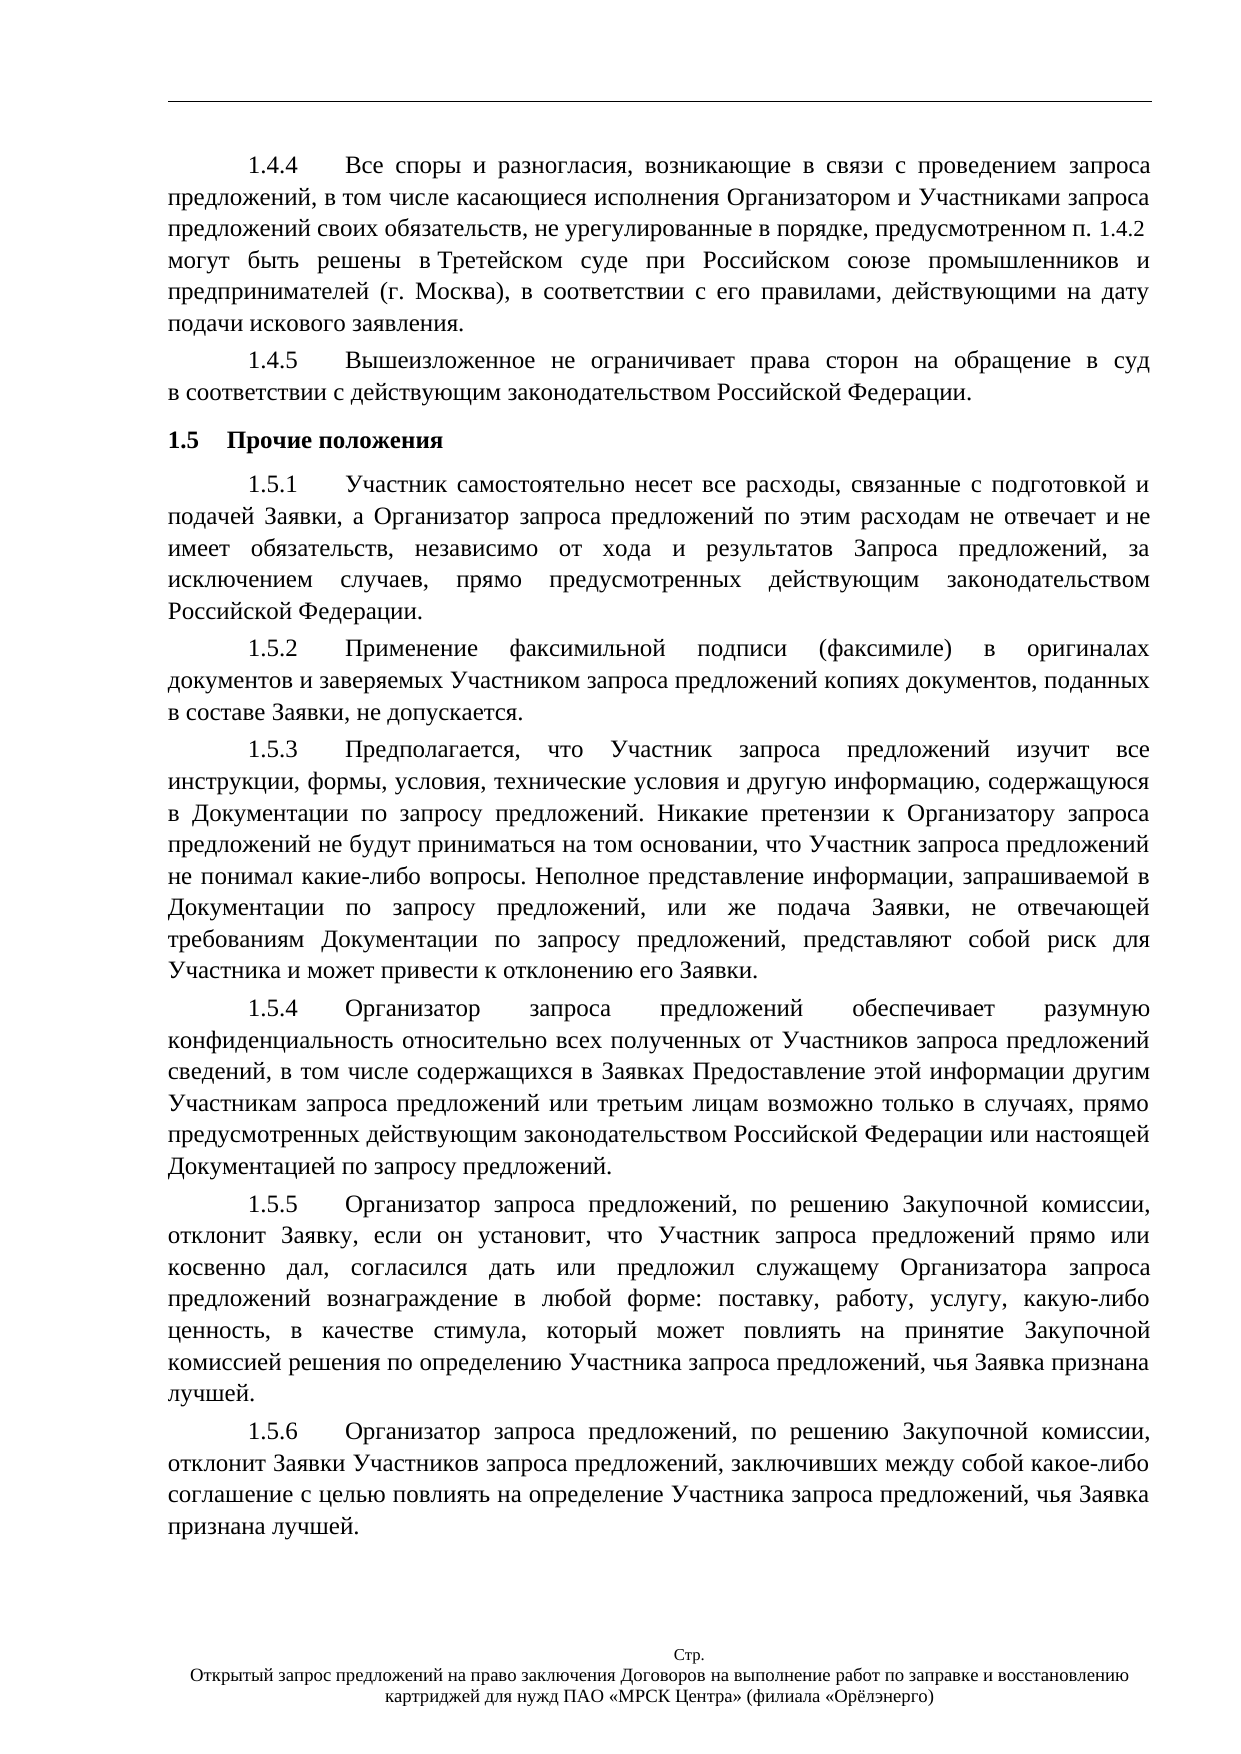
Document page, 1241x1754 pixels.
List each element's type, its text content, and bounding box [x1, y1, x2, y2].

list Организатор запроса предложений обеспечивает разумную конфиденциальность относительно всех полученных от Участников запроса предложений сведений, в том числе содержащихся в Заявках Предоставление этой информации другим Участникам запроса предложений или третьим лицам возможно только в случаях, прямо предусмотренных действующим законодательством Российской Федерации или настоящей Документацией по запросу предложений. [168, 993, 1150, 1180]
list Предполагается, что Участник запроса предложений изучит все инструкции, формы, условия, технические условия и другую информацию, содержащуюся в Документации по запросу предложений. Никакие претензии к Организатору запроса предложений не будут приниматься на том основании, что Участник запроса предложений не понимал какие-либо вопросы. Неполное представление информации, запрашиваемой в Документации по запросу предложений, или же подача Заявки, не отвечающей требованиям Документации по запросу предложений, представляют собой риск для Участника и может привести к отклонению его Заявки. [168, 734, 1150, 984]
list Организатор запроса предложений, по решению Закупочной комиссии, отклонит Заявку, если он установит, что Участник запроса предложений прямо или косвенно дал, согласился дать или предложил служащему Организатора запроса предложений вознаграждение в любой форме: поставку, работу, услугу, какую-либо ценность, в качестве стимула, который может повлиять на принятие Закупочной комиссией решения по определению Участника запроса предложений, чья Заявка признана лучшей. [168, 1189, 1150, 1407]
list Вышеизложенное не ограничивает права сторон на обращение в суд в соответствии с действующим законодательством Российской Федерации. [168, 346, 1150, 406]
list Участник самостоятельно несет все расходы, связанные с подготовкой и подачей Заявки, а Организатор запроса предложений по этим расходам не отвечает и не имеет обязательств, независимо от хода и результатов Запроса предложений, за исключением случаев, прямо предусмотренных действующим законодательством Российской Федерации. [168, 469, 1150, 624]
subtitle Прочие положения [168, 425, 1152, 454]
list Организатор запроса предложений, по решению Закупочной комиссии, отклонит Заявки Участников запроса предложений, заключивших между собой какое-либо соглашение с целью повлиять на определение Участника запроса предложений, чья Заявка признана лучшей. [168, 1416, 1150, 1539]
list Применение факсимильной подписи (факсимиле) в оригиналах документов и заверяемых Участником запроса предложений копиях документов, поданных в составе Заявки, не допускается. [168, 633, 1150, 725]
list Все споры и разногласия, возникающие в связи с проведением запроса предложений, в том числе касающиеся исполнения Организатором и Участниками запроса предложений своих обязательств, не урегулированные в порядке, предусмотренном п. 1.4.2 могут быть решены в Третейском суде при Российском союзе промышленников и предпринимателей (г. Москва), в соответствии с его правилами, действующими на дату подачи искового заявления. [168, 150, 1150, 337]
